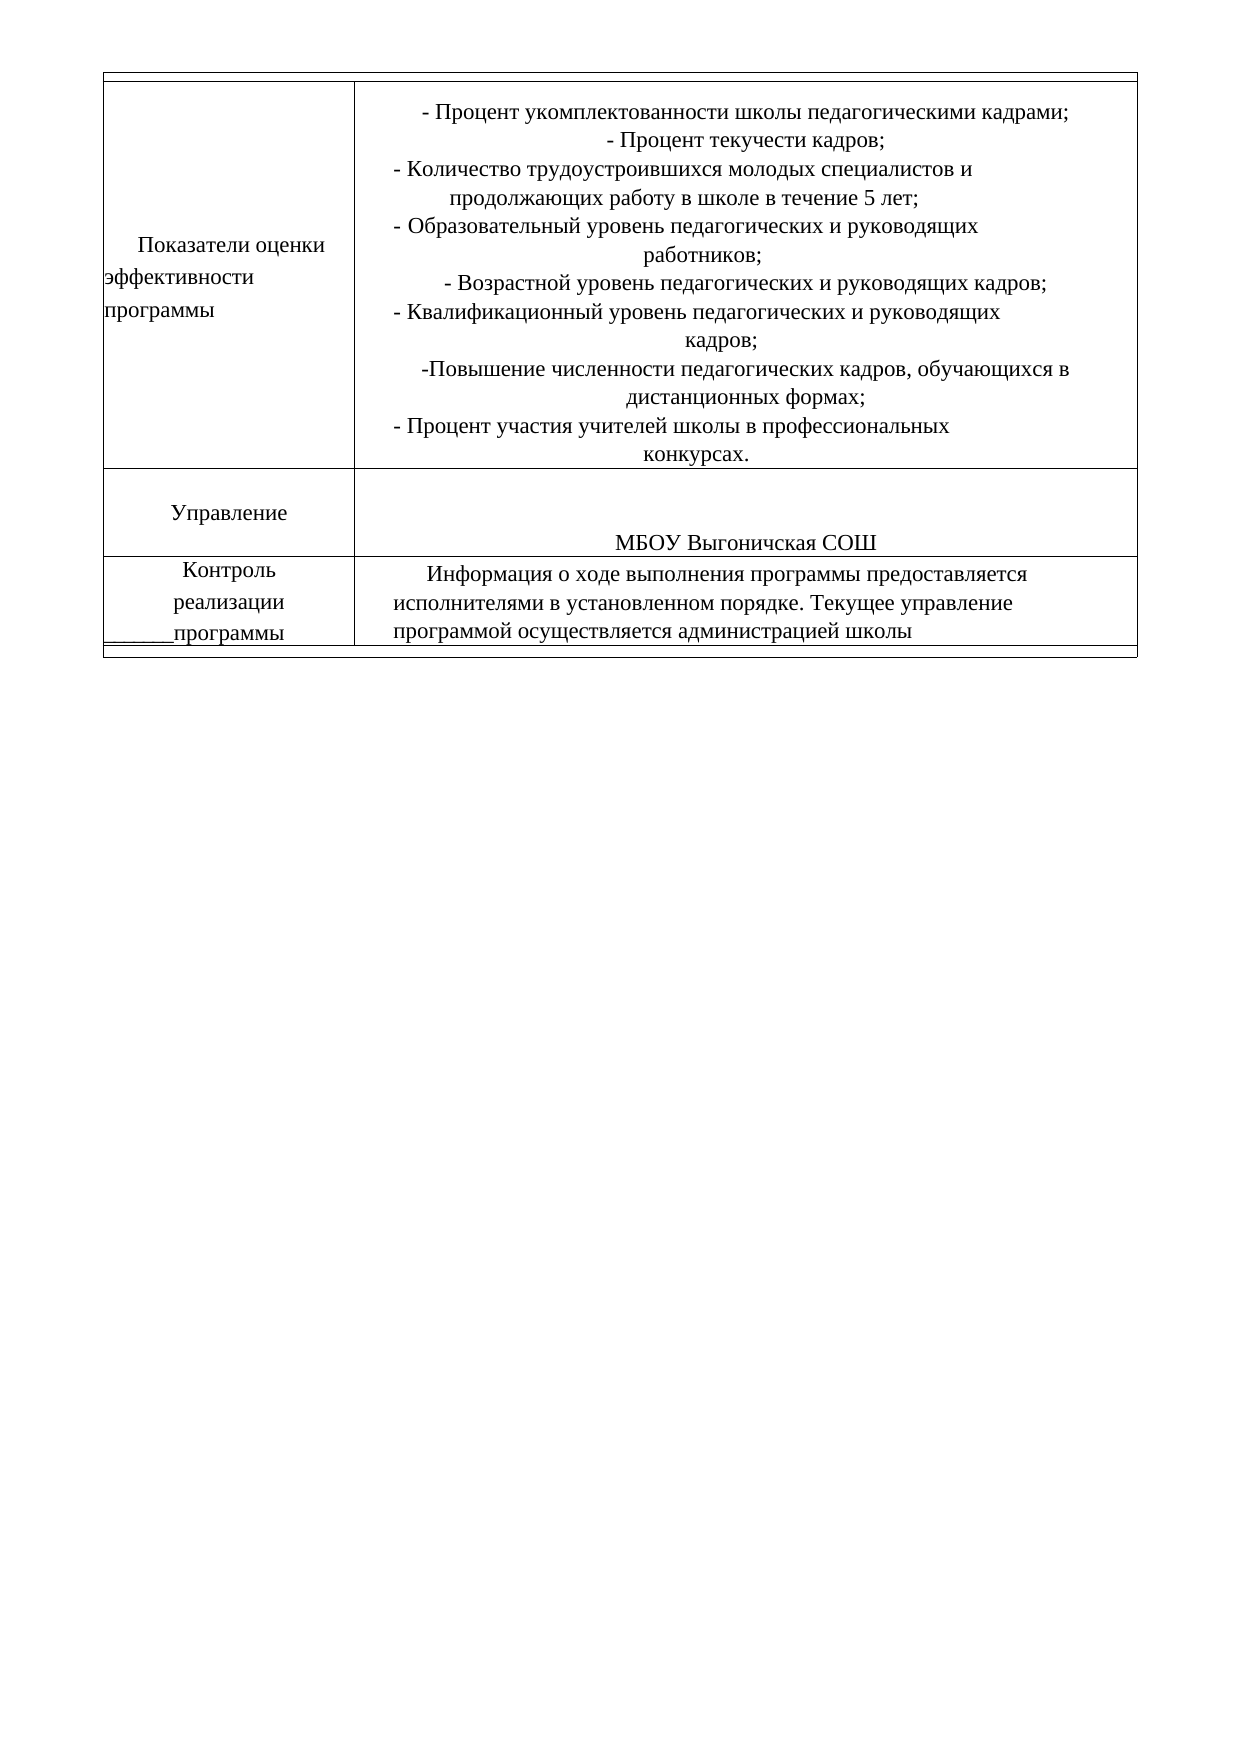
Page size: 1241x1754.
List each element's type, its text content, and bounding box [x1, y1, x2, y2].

table_cell Управление [104, 469, 354, 556]
table_cell Контроль реализации программы [104, 557, 354, 644]
table_cell Информация о ходе выполнения программы предоставляется исполнителями в установленном порядке. Текущее управление программой осуществляется администрацией школы [355, 557, 1137, 644]
table_header Показатели оценки эффективности программы [104, 82, 354, 467]
table_cell МБОУ Выгоничская СОШ [355, 469, 1137, 556]
table_header - Процент укомплектованности школы педагогическими кадрами; - Процент текучести кадров; Количество трудоустроившихся молодых специалистов и продолжающих работу в школе в течение 5 лет; Образовательный уровень педагогических и руководящих работников; - Возрастной уровень педагогических и руководящих кадров; Квалификационный уровень педагогических и руководящих кадров; -Повышение численности педагогических кадров, обучающихся в дистанционных формах; Процент участия учителей школы в профессиональных конкурсах. [355, 82, 1137, 467]
